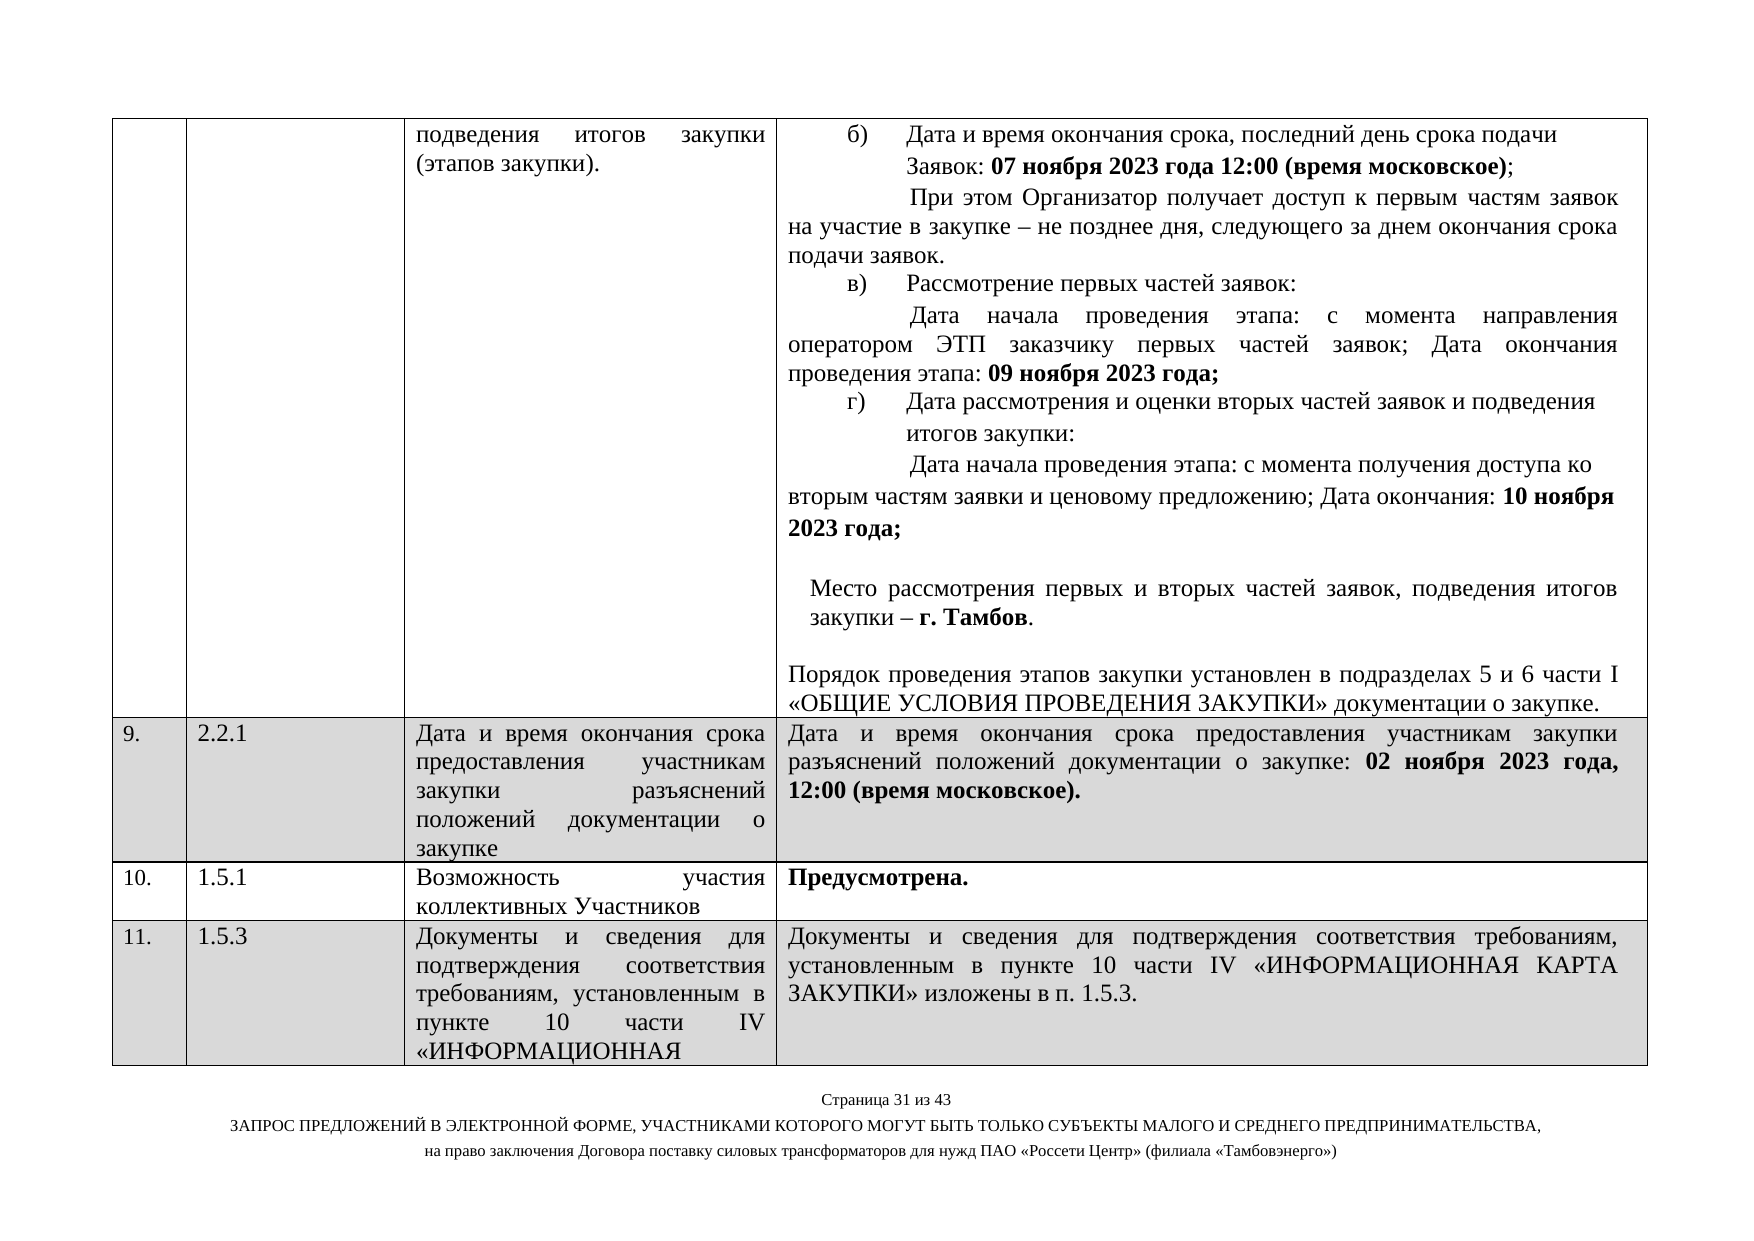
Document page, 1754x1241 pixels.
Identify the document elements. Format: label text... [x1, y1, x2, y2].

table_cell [405, 119, 776, 717]
table_cell Предусмотрена. [777, 863, 1647, 920]
table_cell [113, 921, 186, 1065]
table_cell 1.5.3 [187, 921, 404, 1065]
table_cell [113, 119, 186, 717]
table_cell [113, 863, 186, 920]
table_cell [777, 921, 1647, 1065]
table_cell 2.2.1 [187, 718, 404, 861]
table_cell Возможность участия коллективных Участников [405, 863, 776, 920]
table_cell [113, 718, 186, 861]
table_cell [405, 921, 776, 1065]
table_cell 1.5.1 [187, 863, 404, 920]
table_cell Дата и время окончания срока предоставления участникам закупки разъяснений положений документации о закупке: 02 ноября 2023 года, 12:00 (время московское). [777, 718, 1647, 861]
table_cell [187, 119, 404, 717]
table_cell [777, 119, 1647, 717]
table_cell Дата и время окончания срока предоставления участникам закупки разъяснений положений документации о закупке [405, 718, 776, 861]
